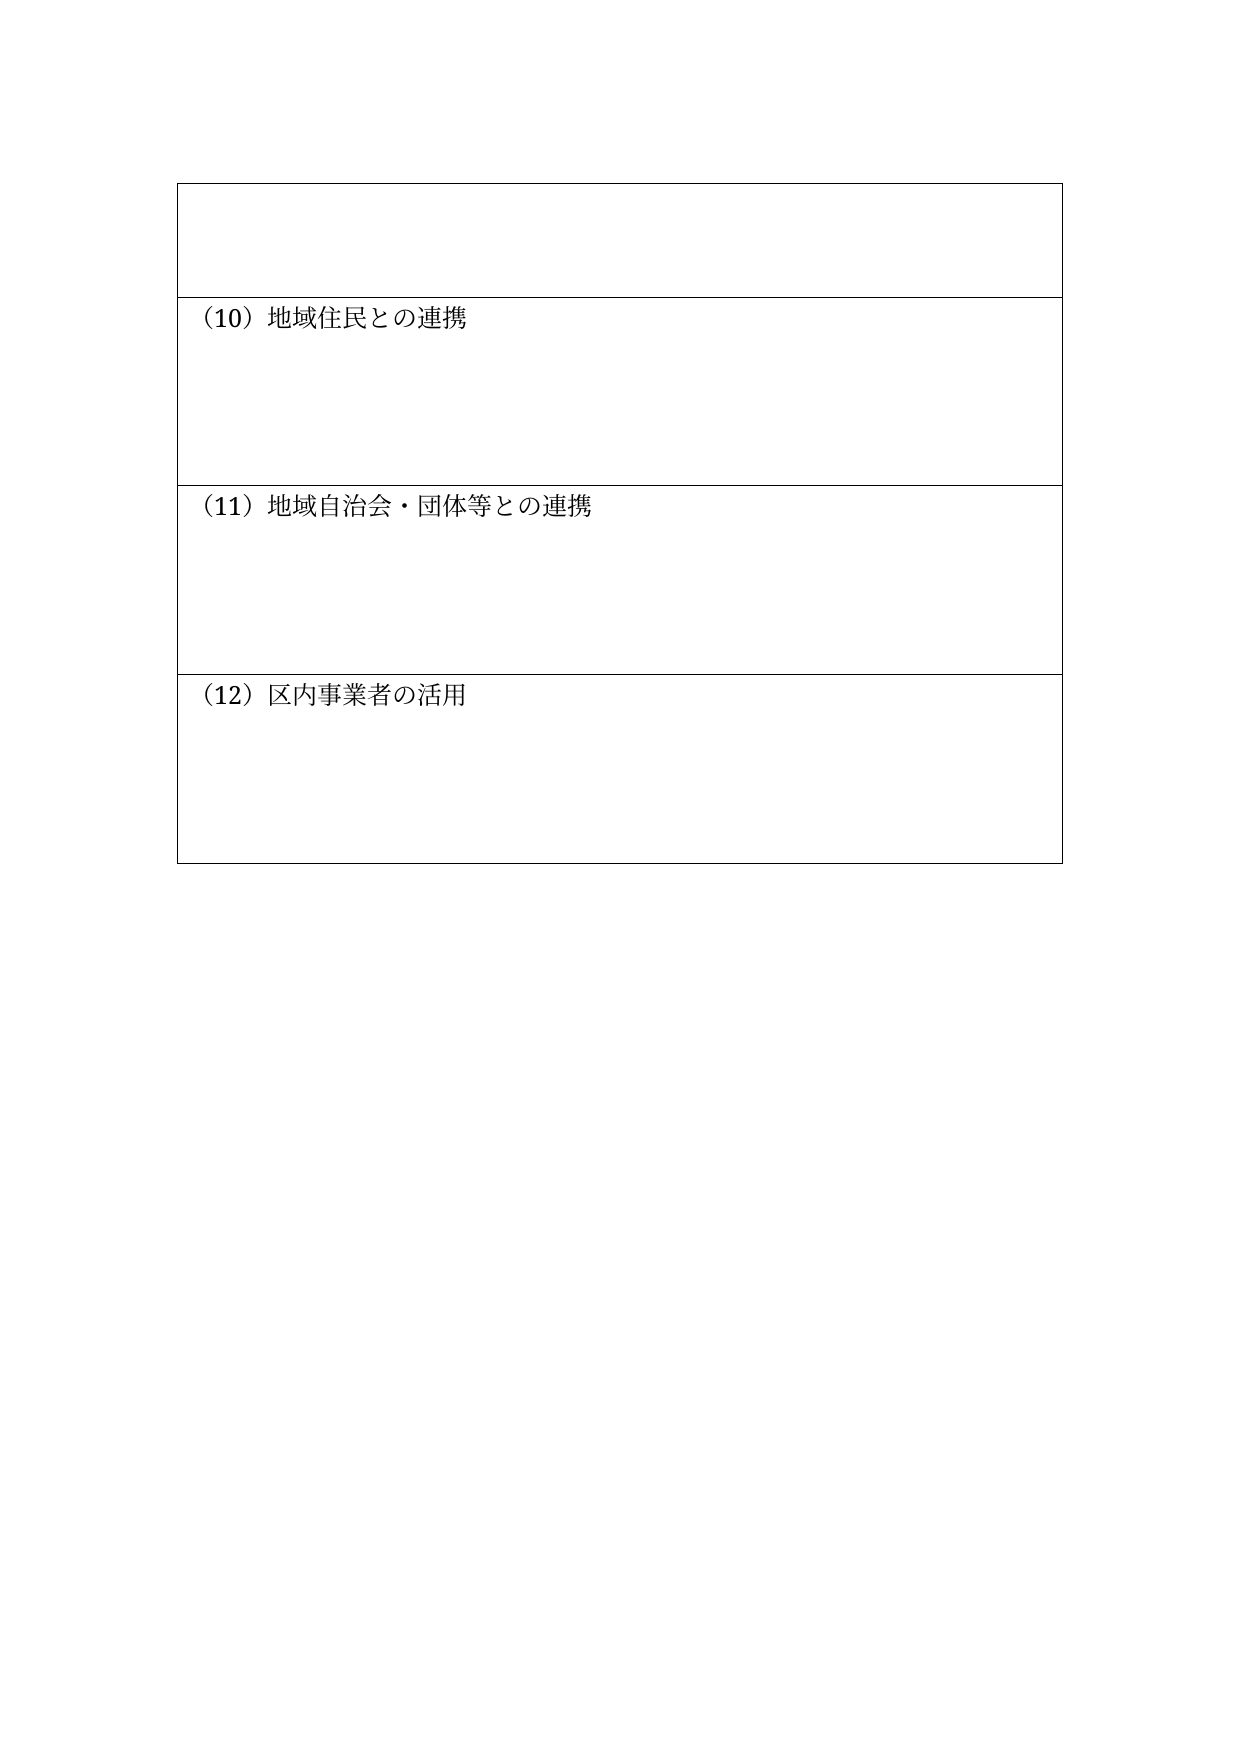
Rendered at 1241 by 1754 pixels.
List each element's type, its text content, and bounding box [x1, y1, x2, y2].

table_cell （10）地域住民との連携 [178, 298, 1062, 485]
table_cell （11）地域自治会・団体等との連携 [178, 486, 1062, 674]
table_cell （12）区内事業者の活用 [178, 675, 1062, 862]
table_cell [178, 184, 1062, 297]
